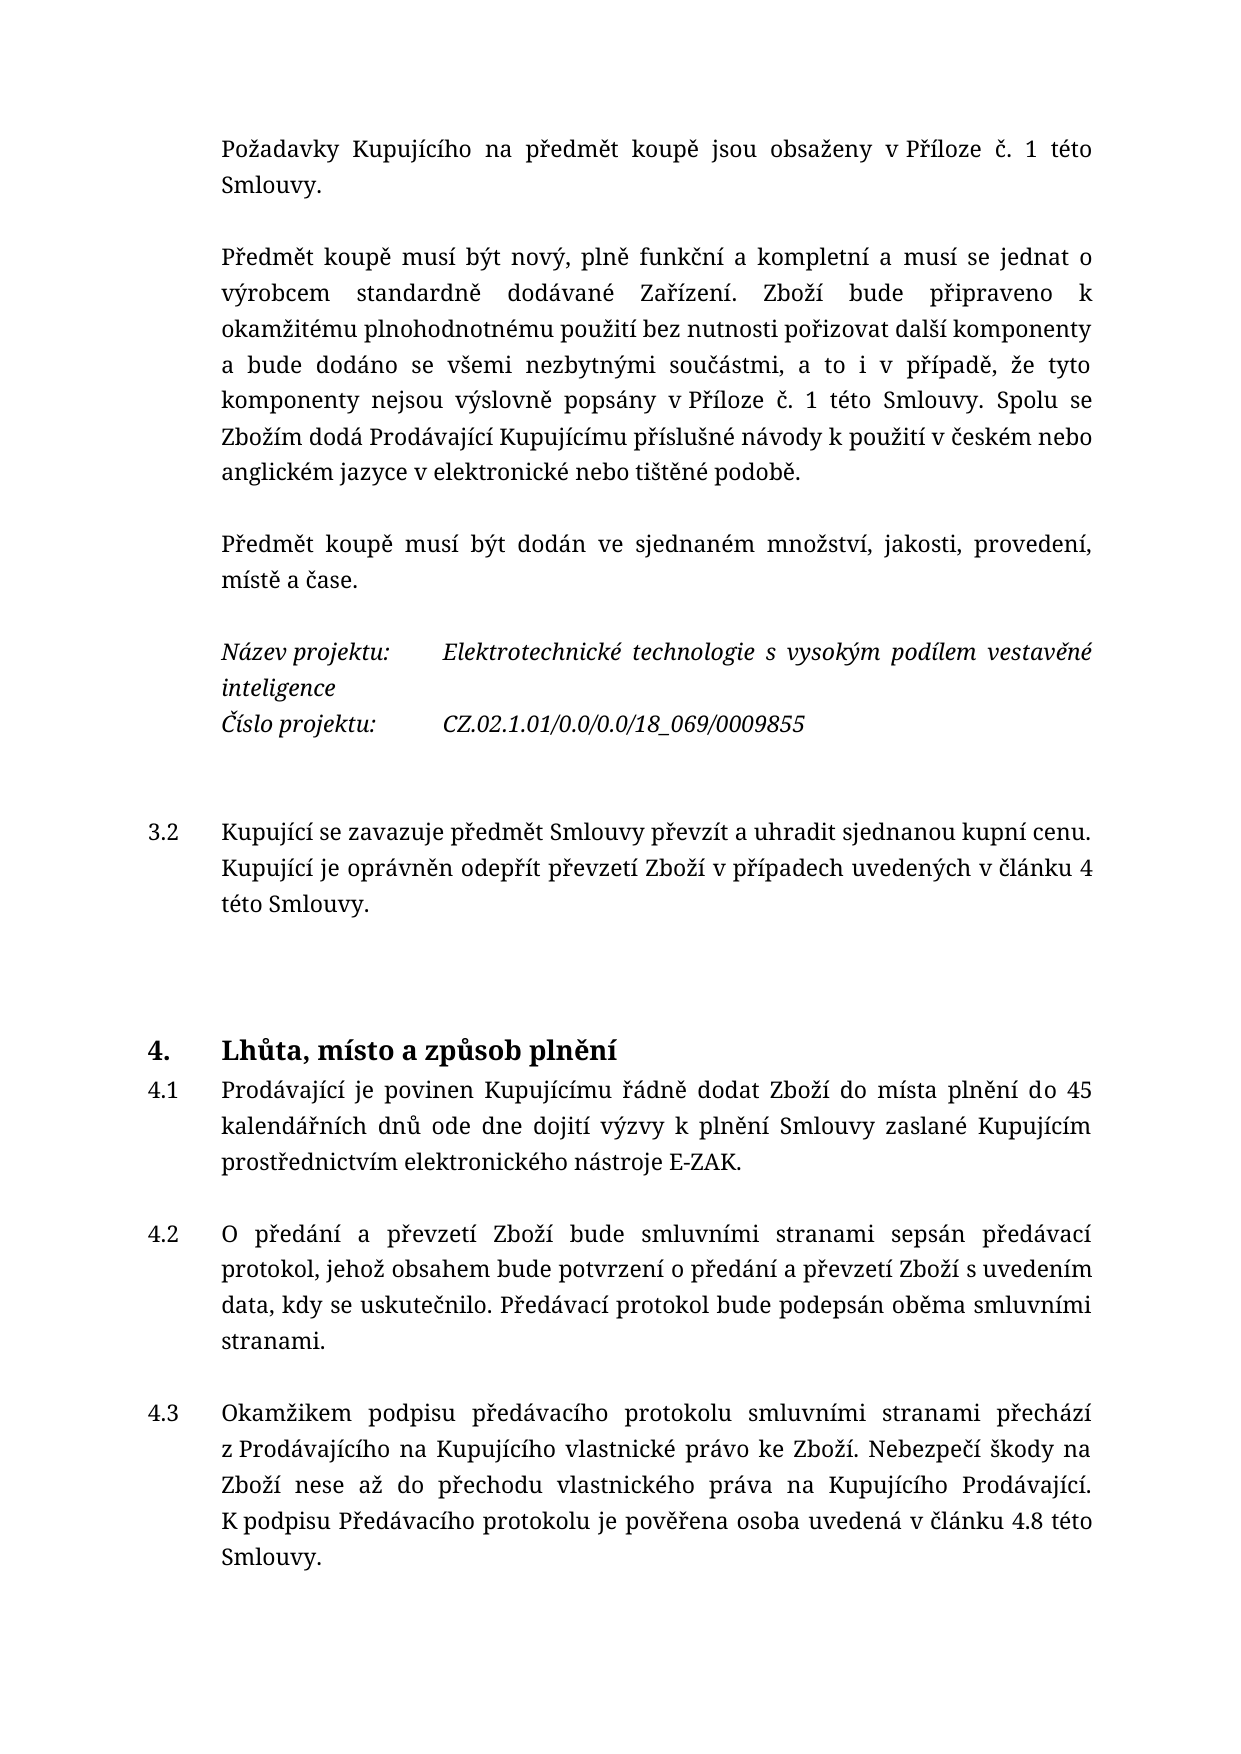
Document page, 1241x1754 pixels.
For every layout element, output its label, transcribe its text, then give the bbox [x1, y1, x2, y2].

text 4. Lhůta, místo a způsob plnění [148, 1031, 1093, 1068]
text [148, 133, 1093, 200]
text 3.2 Kupující se zavazuje předmět Smlouvy převzít a uhradit sjednanou kupní cenu. Kupující je oprávněn odepřít převzetí Zboží v případech uvedených v článku 4 této Smlouvy. [148, 816, 1093, 919]
text Předmět koupě musí být dodán ve sjednaném množství, jakosti, provedení, místě a čase. [221, 528, 1093, 595]
text Číslo projektu: CZ.02.1.01/0.0/0.0/18_069/0009855 [221, 708, 1093, 739]
text 4.1 Prodávající je povinen Kupujícímu řádně dodat Zboží do místa plnění do 45 kalendářních dnů ode dne dojití výzvy k plnění Smlouvy zaslané Kupujícím prostřednictvím elektronického nástroje E-ZAK. [148, 1074, 1093, 1177]
text Název projektu: Elektrotechnické technologie s vysokým podílem vestavěné inteligence [221, 636, 1093, 703]
text 4.2 O předání a převzetí Zboží bude smluvními stranami sepsán předávací protokol, jehož obsahem bude potvrzení o předání a převzetí Zboží s uvedením data, kdy se uskutečnilo. Předávací protokol bude podepsán oběma smluvními stranami. [148, 1217, 1093, 1357]
text 4.3 Okamžikem podpisu předávacího protokolu smluvními stranami přechází z Prodávajícího na Kupujícího vlastnické právo ke Zboží. Nebezpečí škody na Zboží nese až do přechodu vlastnického práva na Kupujícího Prodávající. K podpisu Předávacího protokolu je pověřena osoba uvedená v článku 4.8 této Smlouvy. [148, 1397, 1093, 1572]
text Předmět koupě musí být nový, plně funkční a kompletní a musí se jednat o výrobcem standardně dodávané Zařízení. Zboží bude připraveno k okamžitému plnohodnotnému použití bez nutnosti pořizovat další komponenty a bude dodáno se všemi nezbytnými součástmi, a to i v případě, že tyto komponenty nejsou výslovně popsány v Příloze č. 1 této Smlouvy. Spolu se Zbožím dodá Prodávající Kupujícímu příslušné návody k použití v českém nebo anglickém jazyce v elektronické nebo tištěné podobě. [221, 241, 1093, 488]
